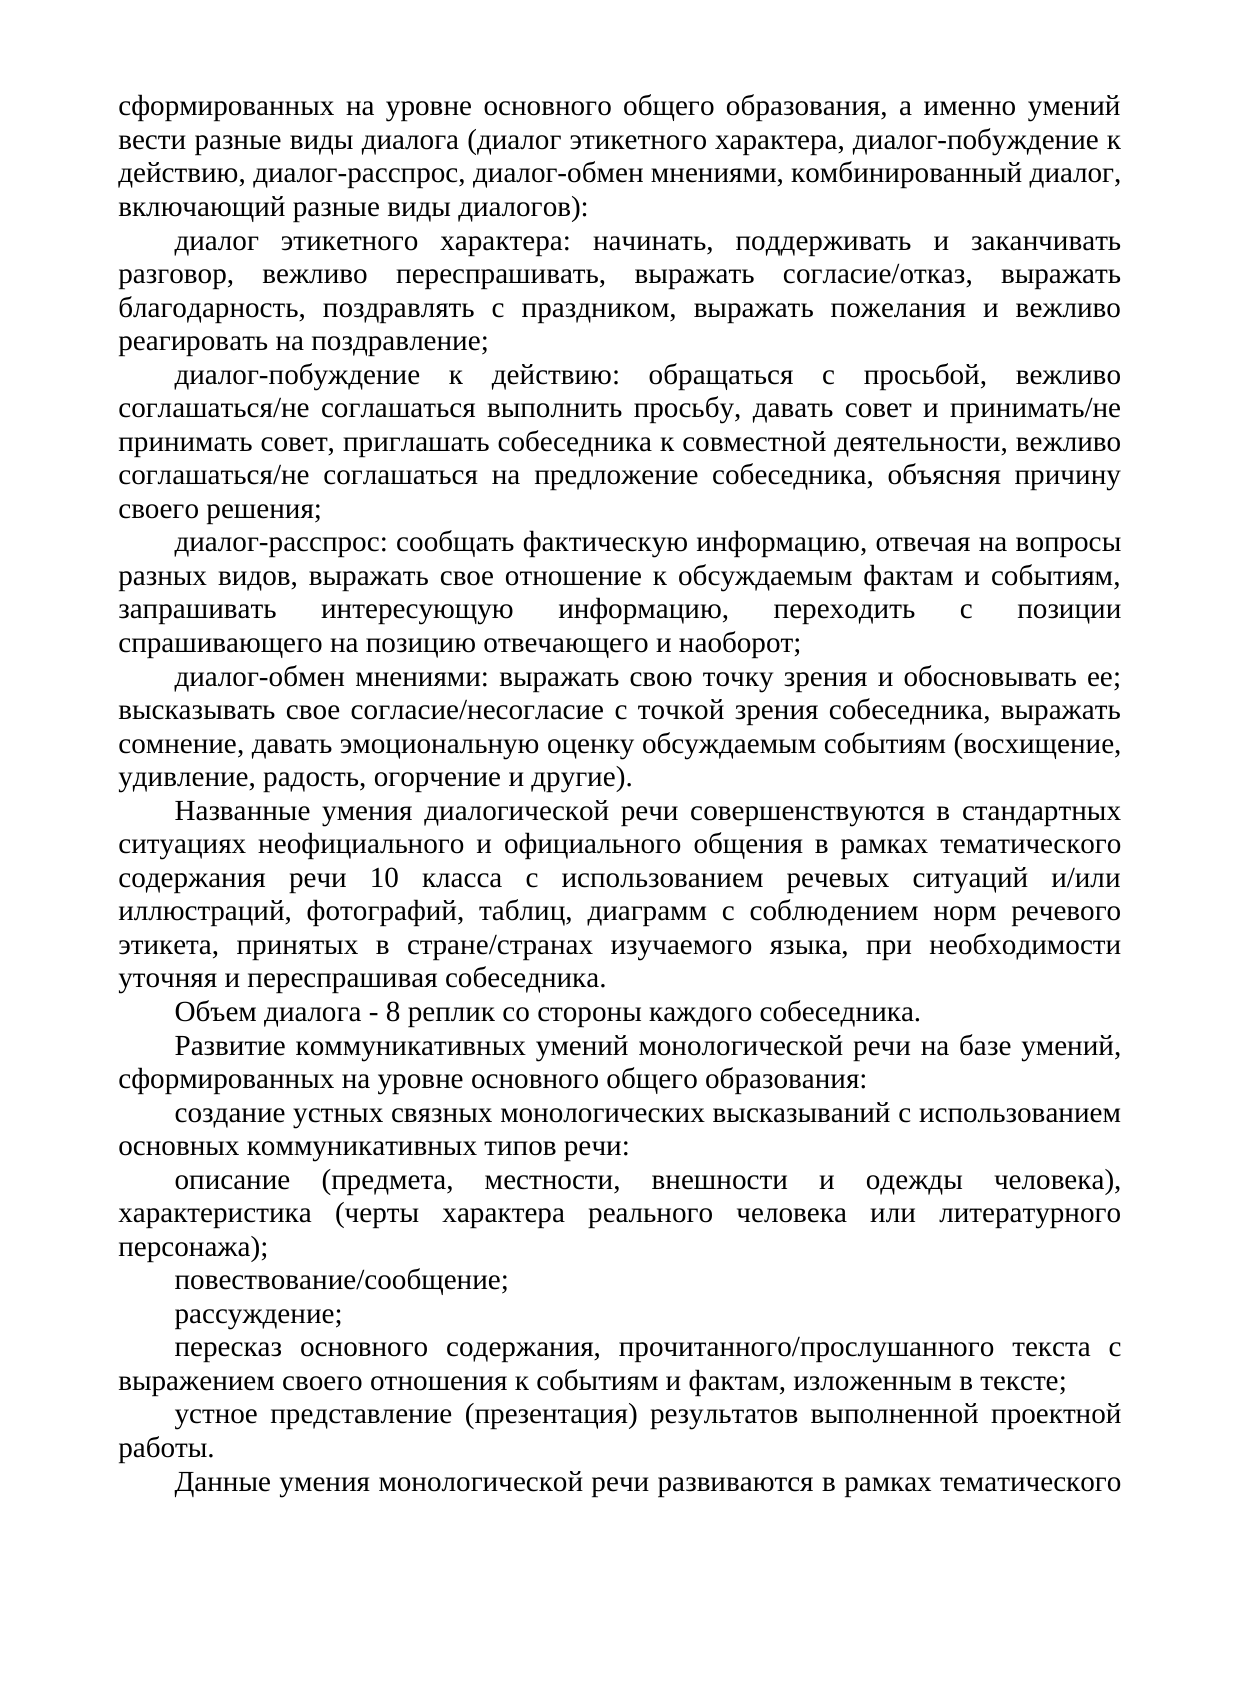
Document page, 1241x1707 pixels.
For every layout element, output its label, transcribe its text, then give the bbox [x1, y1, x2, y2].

text диалог-расспрос: сообщать фактическую информацию, отвечая на вопросы разных видов, выражать свое отношение к обсуждаемым фактам и событиям, запрашивать интересующую информацию, переходить с позиции спрашивающего на позицию отвечающего и наоборот; [118, 524, 1122, 659]
text устное представление (презентация) результатов выполненной проектной работы. [118, 1397, 1122, 1464]
text Названные умения диалогической речи совершенствуются в стандартных ситуациях неофициального и официального общения в рамках тематического содержания речи 10 класса с использованием речевых ситуаций и/или иллюстраций, фотографий, таблиц, диаграмм с соблюдением норм речевого этикета, принятых в стране/странах изучаемого языка, при необходимости уточняя и переспрашивая собеседника. [118, 793, 1122, 994]
text диалог этикетного характера: начинать, поддерживать и заканчивать разговор, вежливо переспрашивать, выражать согласие/отказ, выражать благодарность, поздравлять с праздником, выражать пожелания и вежливо реагировать на поздравление; [118, 223, 1122, 357]
text рассуждение; [118, 1296, 1122, 1329]
text Развитие коммуникативных умений монологической речи на базе умений, сформированных на уровне основного общего образования: [118, 1028, 1122, 1095]
text Объем диалога - 8 реплик со стороны каждого собеседника. [118, 994, 1122, 1028]
text повествование/сообщение; [118, 1262, 1122, 1296]
text пересказ основного содержания, прочитанного/прослушанного текста с выражением своего отношения к событиям и фактам, изложенным в тексте; [118, 1329, 1122, 1397]
text диалог-побуждение к действию: обращаться с просьбой, вежливо соглашаться/не соглашаться выполнить просьбу, давать совет и принимать/не принимать совет, приглашать собеседника к совместной деятельности, вежливо соглашаться/не соглашаться на предложение собеседника, объясняя причину своего решения; [118, 357, 1122, 524]
text создание устных связных монологических высказываний с использованием основных коммуникативных типов речи: [118, 1095, 1122, 1162]
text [118, 1464, 1122, 1497]
text диалог-обмен мнениями: выражать свою точку зрения и обосновывать ее; высказывать свое согласие/несогласие с точкой зрения собеседника, выражать сомнение, давать эмоциональную оценку обсуждаемым событиям (восхищение, удивление, радость, огорчение и другие). [118, 659, 1122, 793]
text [118, 88, 1122, 223]
text описание (предмета, местности, внешности и одежды человека), характеристика (черты характера реального человека или литературного персонажа); [118, 1162, 1122, 1262]
